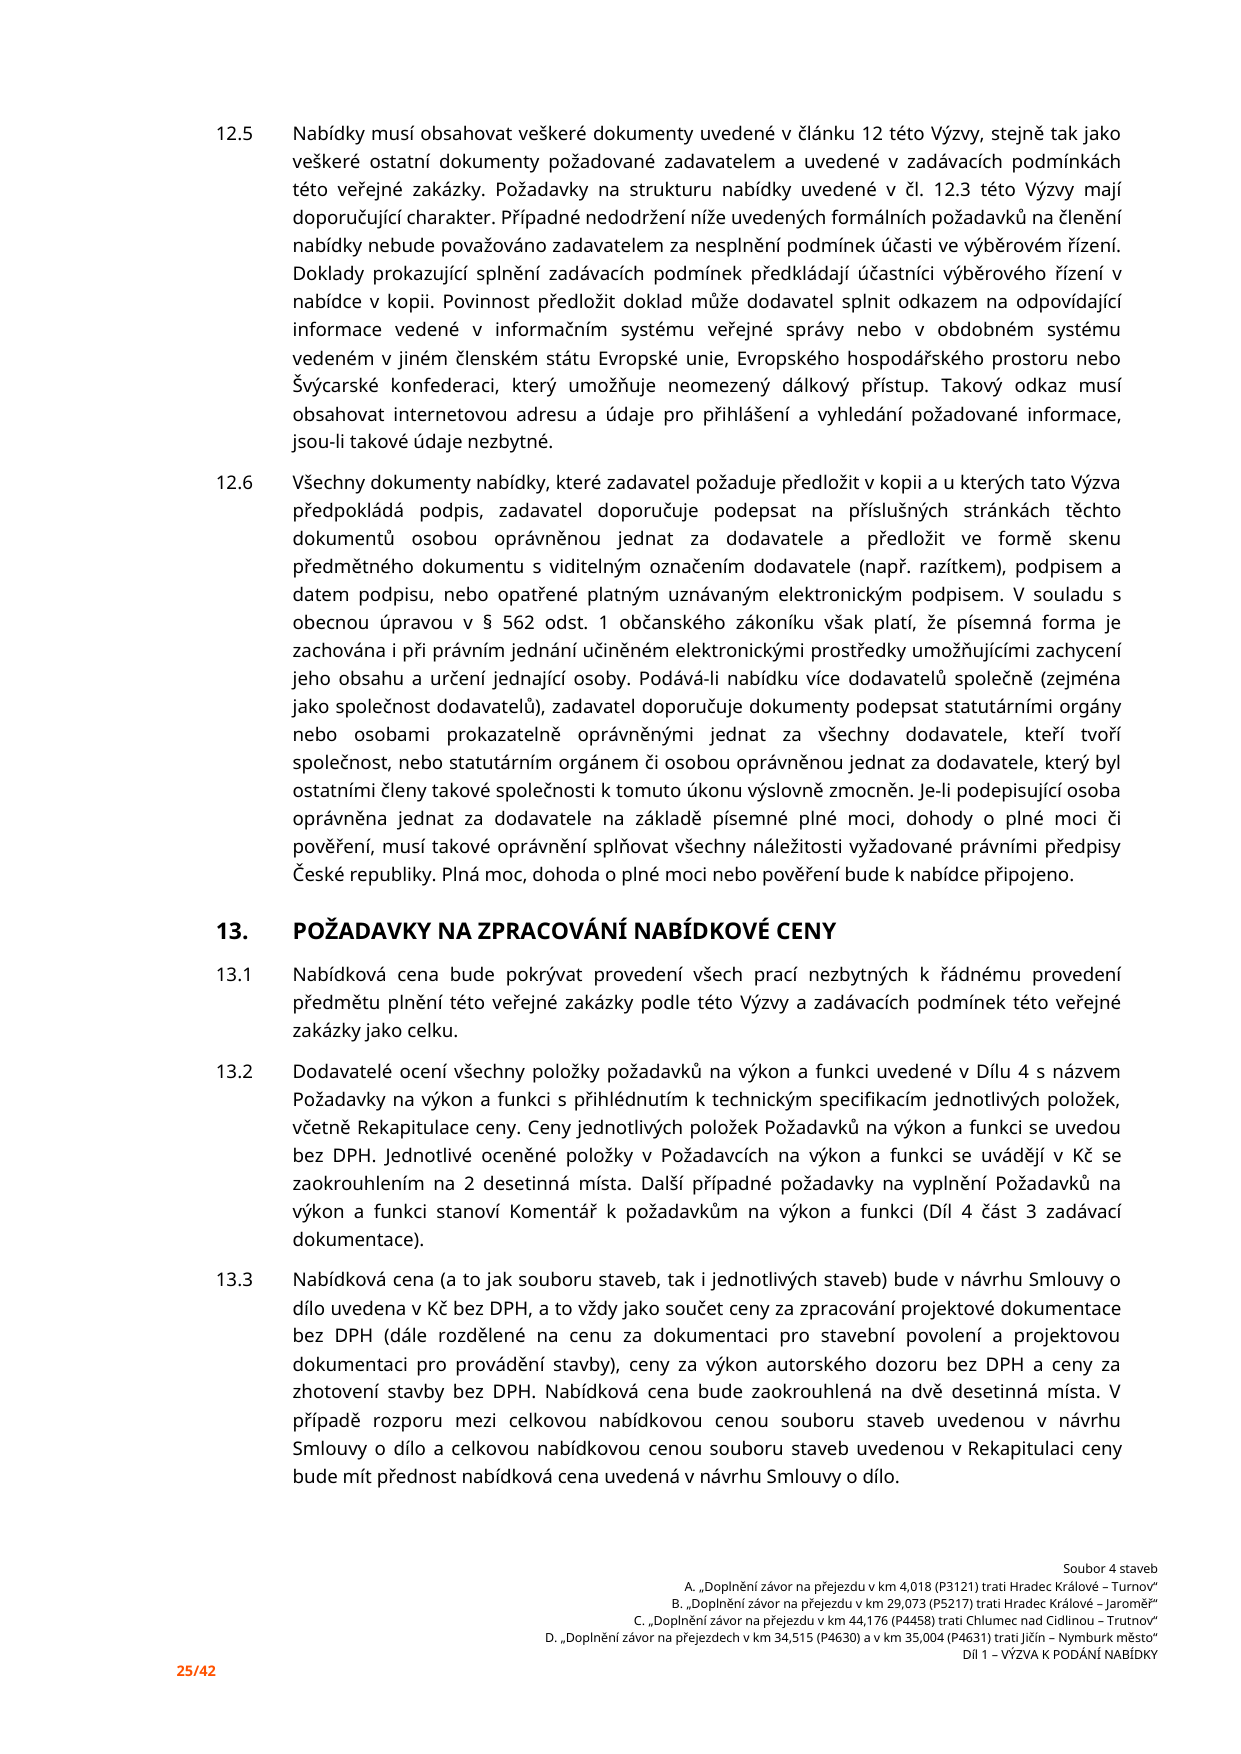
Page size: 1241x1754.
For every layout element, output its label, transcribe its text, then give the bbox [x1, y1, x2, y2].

text POŽADAVKY NA ZPRACOVÁNÍ NABÍDKOVÉ CENY [216, 915, 1122, 946]
text Nabídková cena (a to jak souboru staveb, tak i jednotlivých staveb) bude v návrhu Smlouvy o dílo uvedena v Kč bez DPH, a to vždy jako součet ceny za zpracování projektové dokumentace bez DPH (dále rozdělené na cenu za dokumentaci pro stavební povolení a projektovou dokumentaci pro provádění stavby), ceny za výkon autorského dozoru bez DPH a ceny za zhotovení stavby bez DPH. Nabídková cena bude zaokrouhlená na dvě desetinná místa. V případě rozporu mezi celkovou nabídkovou cenou souboru staveb uvedenou v návrhu Smlouvy o dílo a celkovou nabídkovou cenou souboru staveb uvedenou v Rekapitulaci ceny bude mít přednost nabídková cena uvedená v návrhu Smlouvy o dílo. [216, 1267, 1122, 1488]
text Všechny dokumenty nabídky, které zadavatel požaduje předložit v kopii a u kterých tato Výzva předpokládá podpis, zadavatel doporučuje podepsat na příslušných stránkách těchto dokumentů osobou oprávněnou jednat za dodavatele a předložit ve formě skenu předmětného dokumentu s viditelným označením dodavatele (např. razítkem), podpisem a datem podpisu, nebo opatřené platným uznávaným elektronickým podpisem. V souladu s obecnou úpravou v § 562 odst. 1 občanského zákoníku však platí, že písemná forma je zachována i při právním jednání učiněném elektronickými prostředky umožňujícími zachycení jeho obsahu a určení jednající osoby. Podává-li nabídku více dodavatelů společně (zejména jako společnost dodavatelů), zadavatel doporučuje dokumenty podepsat statutárními orgány nebo osobami prokazatelně oprávněnými jednat za všechny dodavatele, kteří tvoří společnost, nebo statutárním orgánem či osobou oprávněnou jednat za dodavatele, který byl ostatními členy takové společnosti k tomuto úkonu výslovně zmocněn. Je-li podepisující osoba oprávněna jednat za dodavatele na základě písemné plné moci, dohody o plné moci či pověření, musí takové oprávnění splňovat všechny náležitosti vyžadované právními předpisy České republiky. Plná moc, dohoda o plné moci nebo pověření bude k nabídce připojeno. [216, 469, 1122, 887]
text Nabídková cena bude pokrývat provedení všech prací nezbytných k řádnému provedení předmětu plnění této veřejné zakázky podle této Výzvy a zadávacích podmínek této veřejné zakázky jako celku. [216, 962, 1122, 1043]
text Nabídky musí obsahovat veškeré dokumenty uvedené v článku 12 této Výzvy, stejně tak jako veškeré ostatní dokumenty požadované zadavatelem a uvedené v zadávacích podmínkách této veřejné zakázky. Požadavky na strukturu nabídky uvedené v čl. 12.3 této Výzvy mají doporučující charakter. Případné nedodržení níže uvedených formálních požadavků na členění nabídky nebude považováno zadavatelem za nesplnění podmínek účasti ve výběrovém řízení. Doklady prokazující splnění zadávacích podmínek předkládají účastníci výběrového řízení v nabídce v kopii. Povinnost předložit doklad může dodavatel splnit odkazem na odpovídající informace vedené v informačním systému veřejné správy nebo v obdobném systému vedeném v jiném členském státu Evropské unie, Evropského hospodářského prostoru nebo Švýcarské konfederaci, který umožňuje neomezený dálkový přístup. Takový odkaz musí obsahovat internetovou adresu a údaje pro přihlášení a vyhledání požadované informace, jsou-li takové údaje nezbytné. [216, 121, 1122, 454]
text Dodavatelé ocení všechny položky požadavků na výkon a funkci uvedené v Dílu 4 s názvem Požadavky na výkon a funkci s přihlédnutím k technickým specifikacím jednotlivých položek, včetně Rekapitulace ceny. Ceny jednotlivých položek Požadavků na výkon a funkci se uvedou bez DPH. Jednotlivé oceněné položky v Požadavcích na výkon a funkci se uvádějí v Kč se zaokrouhlením na 2 desetinná místa. Další případné požadavky na vyplnění Požadavků na výkon a funkci stanoví Komentář k požadavkům na výkon a funkci (Díl 4 část 3 zadávací dokumentace). [216, 1058, 1122, 1252]
